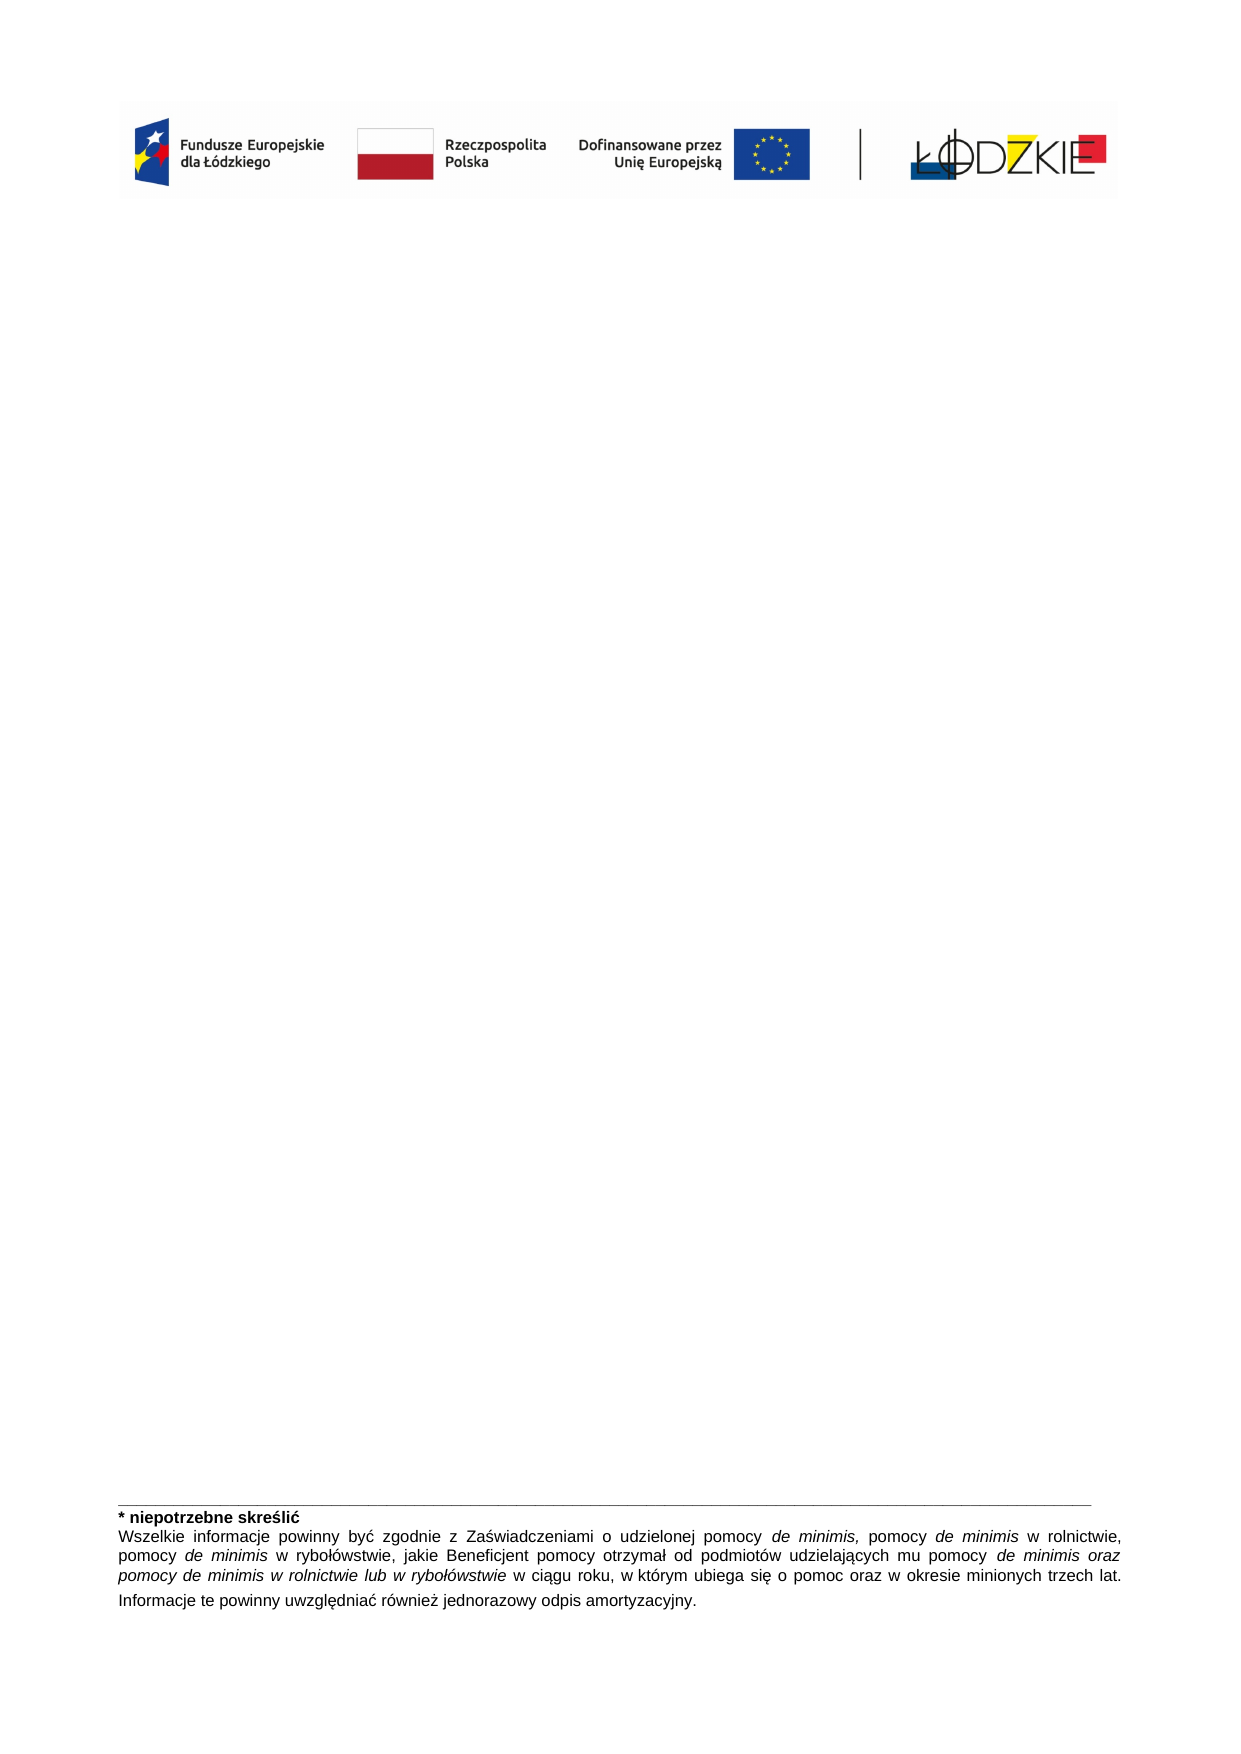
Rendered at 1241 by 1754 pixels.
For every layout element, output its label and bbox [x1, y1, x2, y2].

picture [118, 101, 1117, 199]
